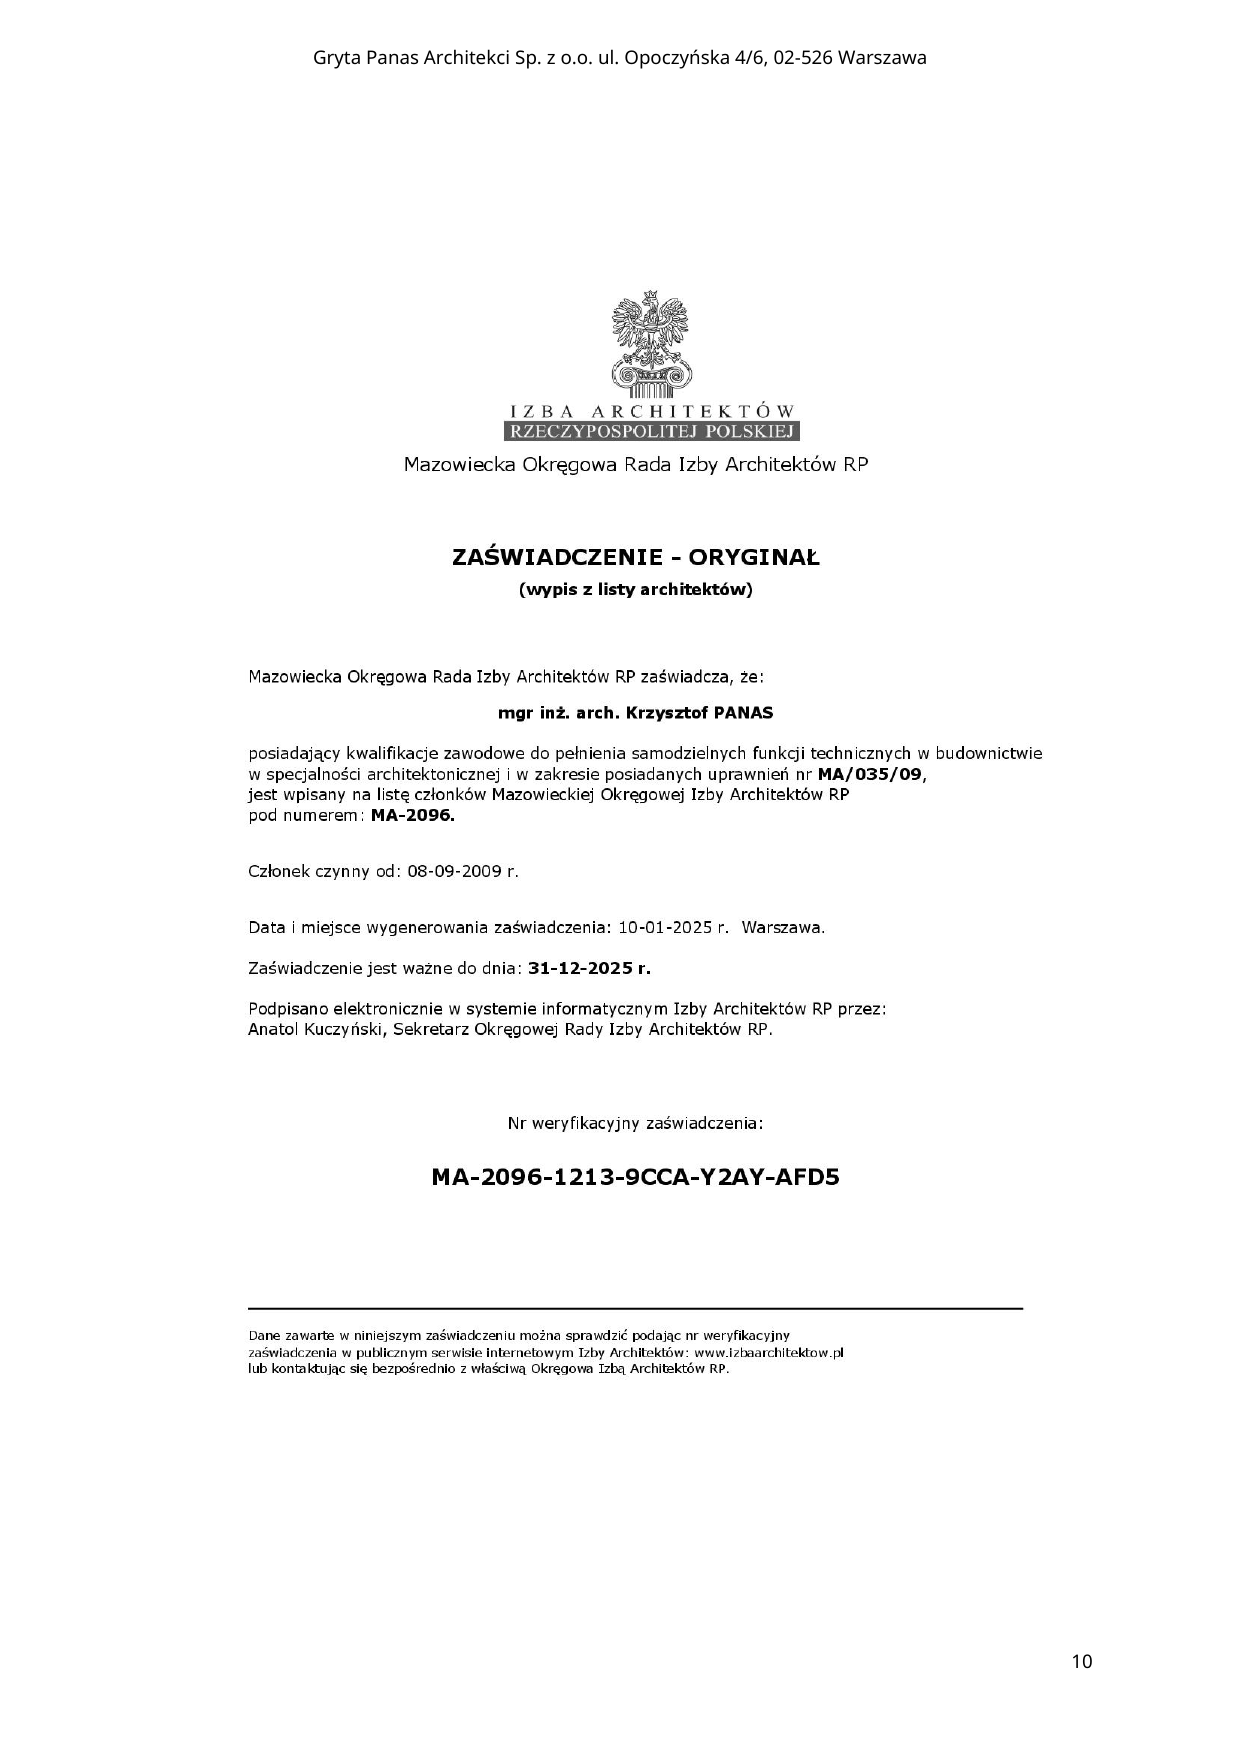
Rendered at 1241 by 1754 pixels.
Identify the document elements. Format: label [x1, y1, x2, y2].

picture [154, 147, 1086, 1465]
